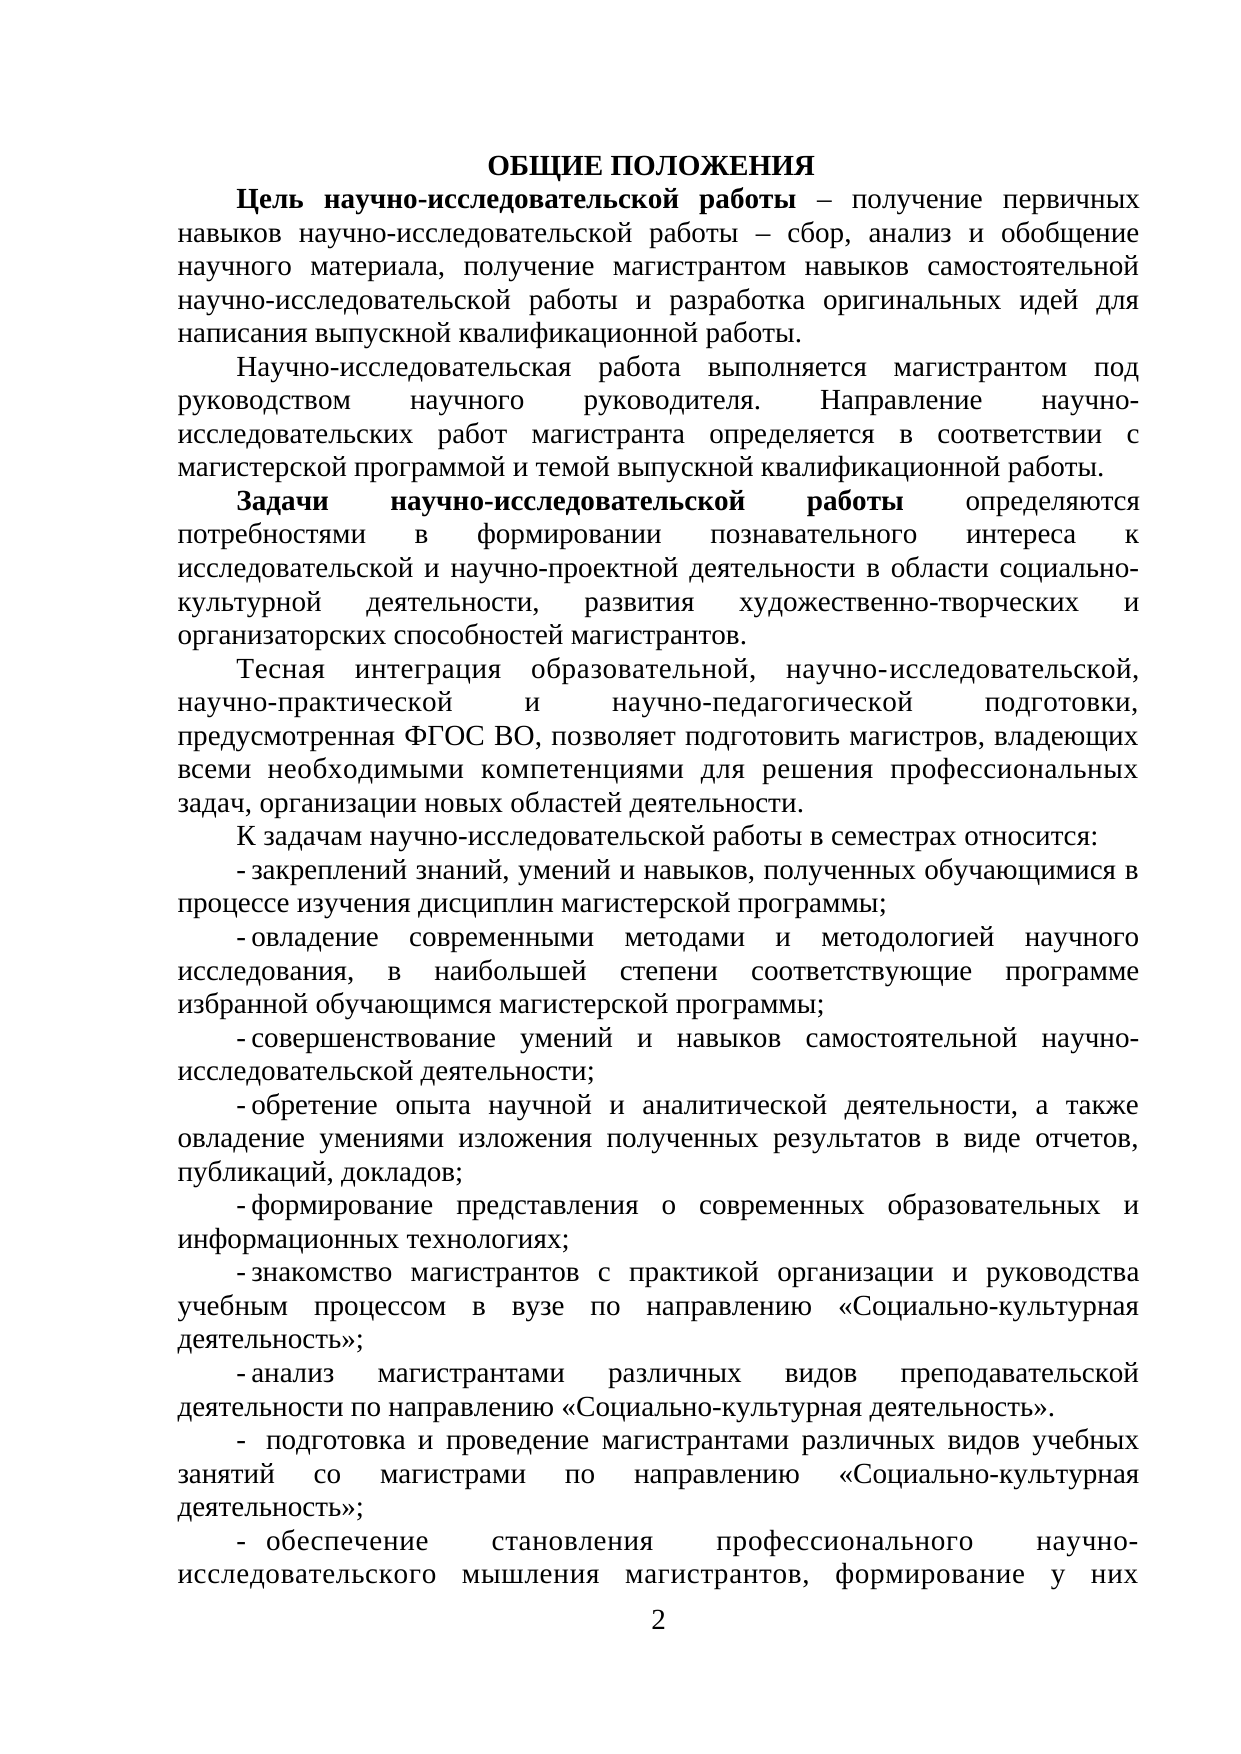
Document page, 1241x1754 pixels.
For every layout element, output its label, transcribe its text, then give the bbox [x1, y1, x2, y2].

text Научно-исследовательская работа выполняется магистрантом под руководством научного руководителя. Направление научно-исследовательских работ магистранта определяется в соответствии с магистерской программой и темой выпускной квалификационной работы. [177, 349, 1140, 483]
list знакомство магистрантов с практикой организации и руководства учебным процессом в вузе по направлению «Социально-культурная деятельность»; [177, 1254, 1140, 1355]
list Цель научно-исследовательской работы – получение первичных навыков научно-исследовательской работы – сбор, анализ и обобщение научного материала, получение магистрантом навыков самостоятельной научно-исследовательской работы и разработка оригинальных идей для написания выпускной квалификационной работы. [177, 181, 1140, 349]
text К задачам научно-исследовательской работы в семестрах относится: [177, 818, 1140, 852]
list подготовка и проведение магистрантами различных видов учебных занятий со магистрами по направлению «Социально-культурная деятельность»; [177, 1422, 1140, 1523]
list формирование представления о современных образовательных и информационных технологиях; [177, 1187, 1140, 1254]
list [177, 1523, 1140, 1590]
list обретение опыта научной и аналитической деятельности, а также овладение умениями изложения полученных результатов в виде отчетов, публикаций, докладов; [177, 1087, 1140, 1187]
list закреплений знаний, умений и навыков, полученных обучающимися в процессе изучения дисциплин магистерской программы; [177, 852, 1140, 919]
list анализ магистрантами различных видов преподавательской деятельности по направлению «Социально-культурная деятельность». [177, 1355, 1140, 1422]
list совершенствование умений и навыков самостоятельной научно-исследовательской деятельности; [177, 1020, 1140, 1087]
text Задачи научно-исследовательской работы определяются потребностями в формировании познавательного интереса к исследовательской и научно-проектной деятельности в области социально-культурной деятельности, развития художественно-творческих и организаторских способностей магистрантов. [177, 483, 1140, 651]
text Тесная интеграция образовательной, научно-исследовательской, научно-практической и научно-педагогической подготовки, предусмотренная ФГОС ВО, позволяет подготовить магистров, владеющих всеми необходимыми компетенциями для решения профессиональных задач, организации новых областей деятельности. [177, 651, 1140, 818]
list овладение современными методами и методологией научного исследования, в наибольшей степени соответствующие программе избранной обучающимся магистерской программы; [177, 919, 1140, 1020]
list ОБЩИЕ ПОЛОЖЕНИЯ [162, 148, 1140, 181]
